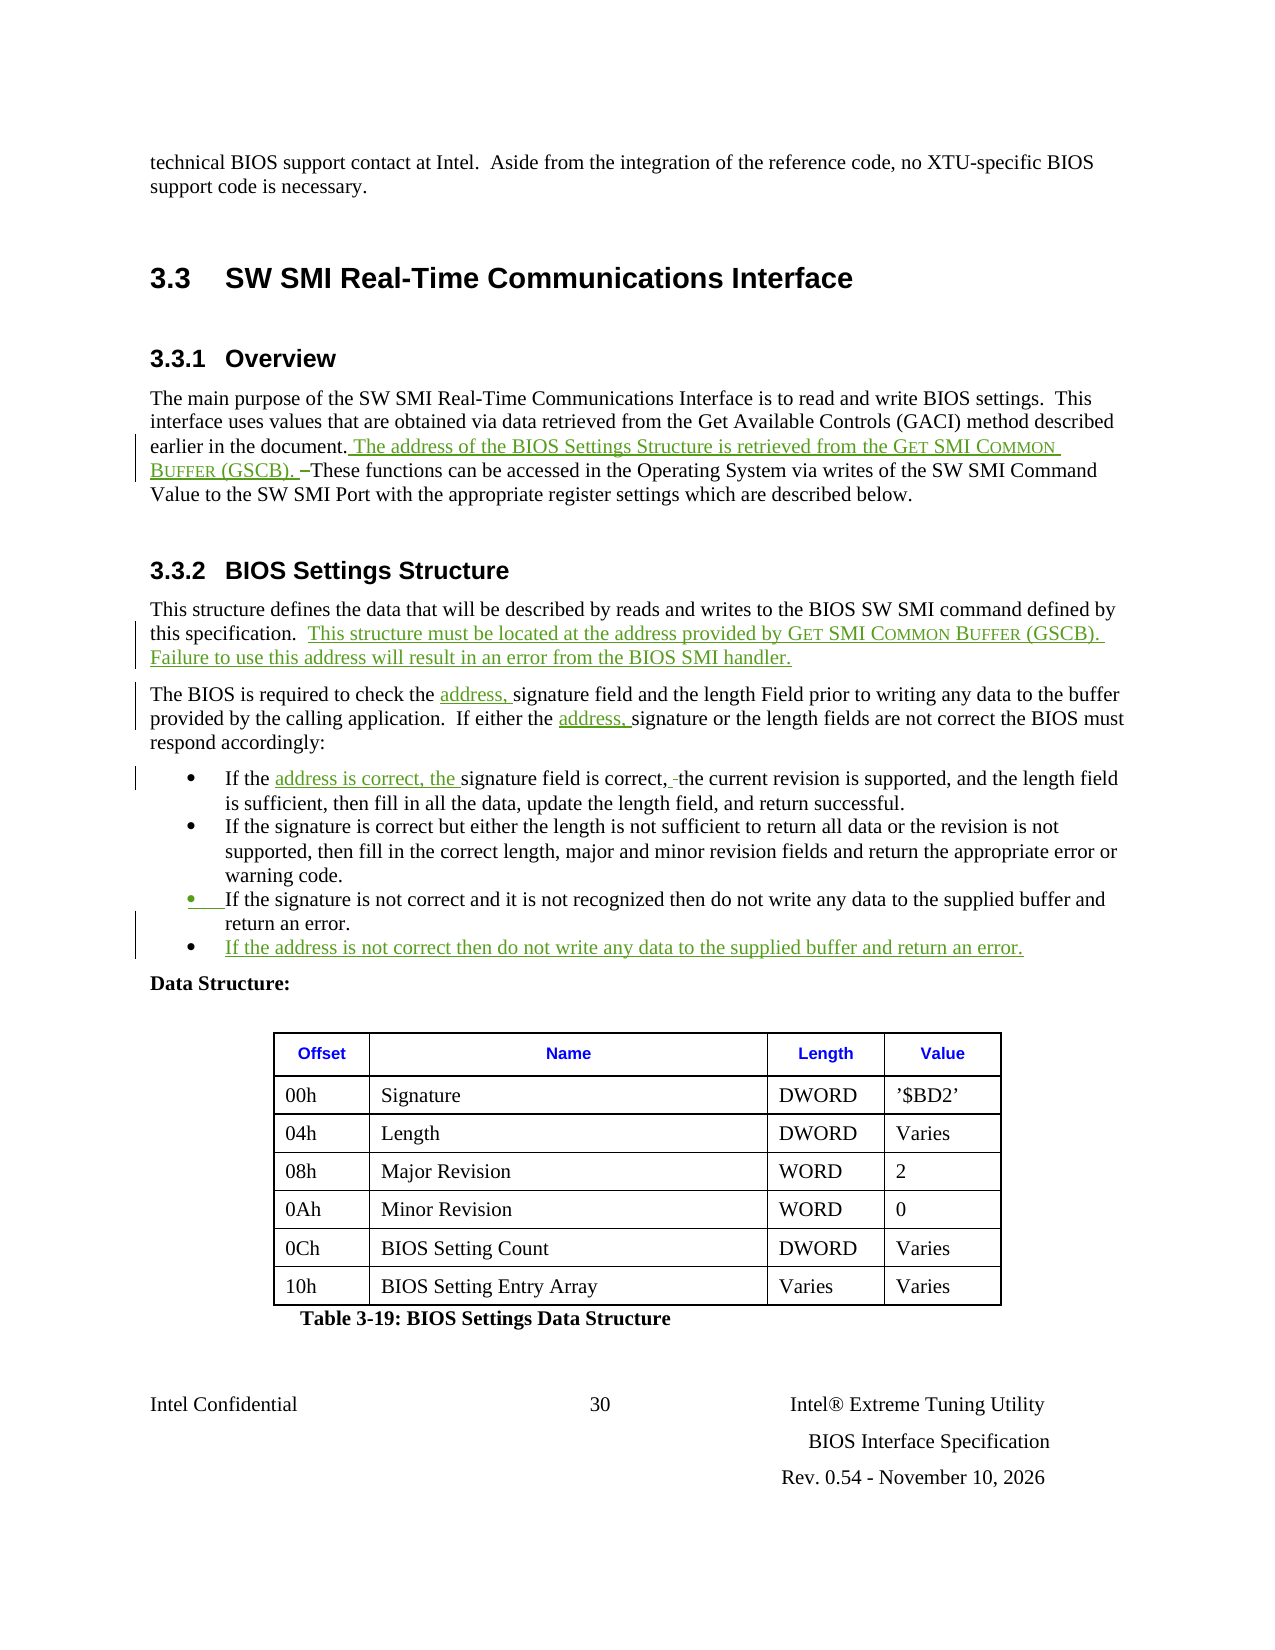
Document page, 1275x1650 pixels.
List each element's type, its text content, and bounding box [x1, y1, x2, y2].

text The BIOS is required to check the signature field and the length Field prior to writing any data to the buffer provided by the calling application. If either the signature or the length fields are not correct the BIOS must respond accordingly: [150, 682, 1125, 754]
table_cell 04h [275, 1115, 369, 1151]
table_cell 10h [275, 1267, 369, 1304]
table_cell DWORD [768, 1229, 884, 1266]
text The main purpose of the SW SMI Real-Time Communications Interface is to read and write BIOS settings. This interface uses values that are obtained via data retrieved from the Get Available Controls (GACI) method described earlier in the document.These functions can be accessed in the Operating System via writes of the SW SMI Command Value to the SW SMI Port with the appropriate register settings which are described below. [150, 385, 1125, 506]
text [150, 150, 1125, 198]
table_cell DWORD [768, 1115, 884, 1151]
table_cell Length [370, 1115, 767, 1151]
table_cell 0Ch [275, 1229, 369, 1266]
table_cell BIOS Setting Entry Array [370, 1267, 767, 1304]
table_header Length [768, 1034, 884, 1075]
table_cell Major Revision [370, 1153, 767, 1189]
table_cell DWORD [768, 1077, 884, 1113]
table_header Value [885, 1034, 1000, 1075]
table_cell 00h [275, 1077, 369, 1113]
table_cell Signature [370, 1077, 767, 1113]
list If the signature field is correct,the current revision is supported, and the length field is sufficient, then fill in all the data, update the length field, and return successful. [187, 766, 1125, 814]
text Data Structure: [150, 971, 1125, 995]
table_cell 2 [885, 1153, 1000, 1189]
subtitle BIOS Settings Structure [150, 556, 1125, 584]
table_header Offset [275, 1034, 369, 1075]
list If the signature is not correct and it is not recognized then do not write any data to the supplied buffer and return an error. [187, 887, 1125, 935]
table_cell BIOS Setting Count [370, 1229, 767, 1266]
table_cell 0 [885, 1191, 1000, 1228]
table_cell Minor Revision [370, 1191, 767, 1228]
table_cell 08h [275, 1153, 369, 1189]
text This structure defines the data that will be described by reads and writes to the BIOS SW SMI command defined by this specification. [150, 597, 1125, 669]
table_cell Varies [885, 1229, 1000, 1266]
table_cell ’$BD2’ [885, 1077, 1000, 1113]
subtitle Overview [150, 344, 1125, 373]
table_cell WORD [768, 1153, 884, 1189]
table_cell Varies [885, 1267, 1000, 1304]
table_cell Varies [768, 1267, 884, 1304]
subtitle SW SMI Real-Time Communications Interface [150, 261, 1125, 294]
table_cell Varies [885, 1115, 1000, 1151]
table_header Name [370, 1034, 767, 1075]
table_cell 0Ah [275, 1191, 369, 1228]
list If the signature is correct but either the length is not sufficient to return all data or the revision is not supported, then fill in the correct length, major and minor revision fields and return the appropriate error or warning code. [187, 814, 1125, 887]
table_cell WORD [768, 1191, 884, 1228]
